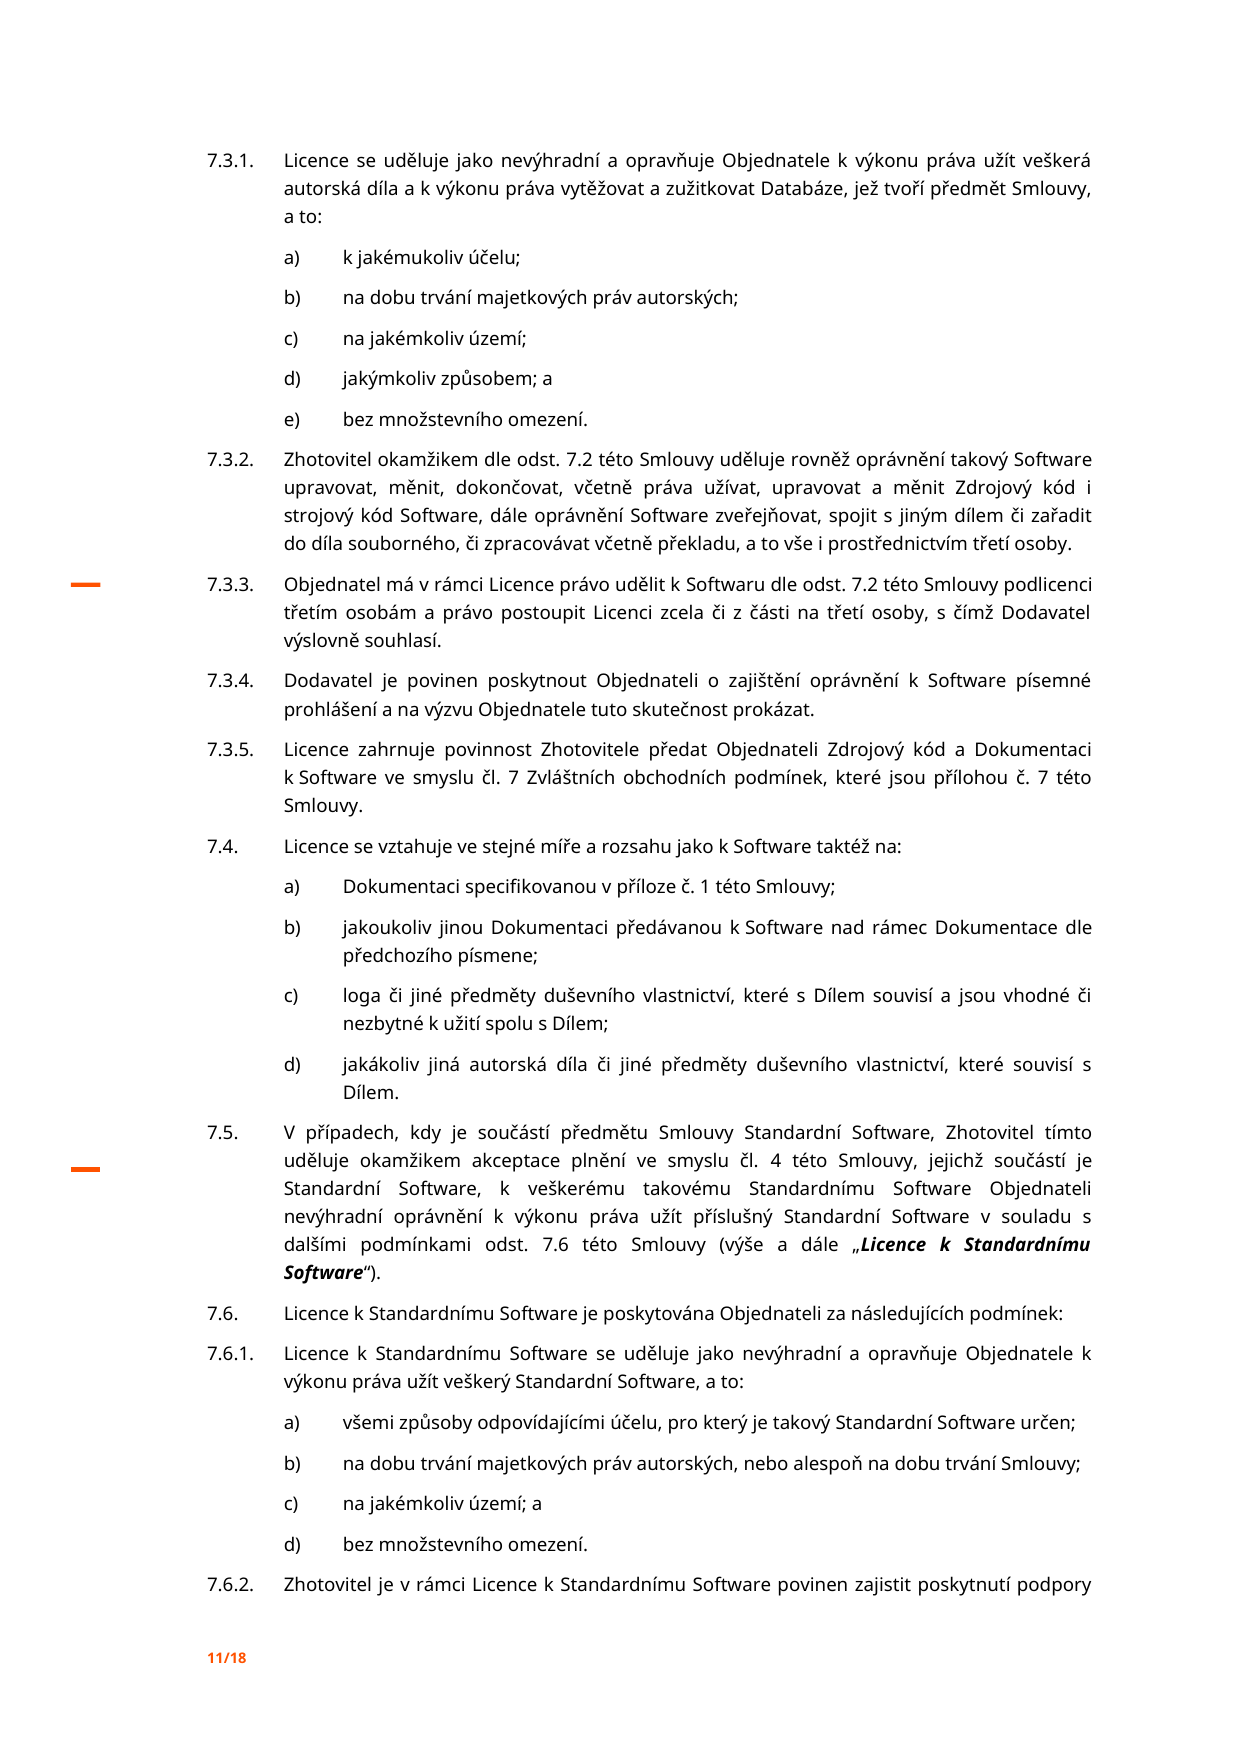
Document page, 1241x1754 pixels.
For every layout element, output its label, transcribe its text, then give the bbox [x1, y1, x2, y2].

text Licence se vztahuje ve stejné míře a rozsahu jako k Software taktéž na: [207, 833, 1093, 858]
text k jakémukoliv účelu; [283, 244, 1093, 269]
text na jakémkoliv území; [283, 325, 1093, 351]
text Dodavatel je povinen poskytnout Objednateli o zajištění oprávnění k Software písemné prohlášení a na výzvu Objednatele tuto skutečnost prokázat. [207, 668, 1093, 721]
text Licence k Standardnímu Software se uděluje jako nevýhradní a opravňuje Objednatele k výkonu práva užít veškerý Standardní Software, a to: [207, 1341, 1093, 1394]
text Licence zahrnuje povinnost Zhotovitele předat Objednateli Zdrojový kód a Dokumentaci k Software ve smyslu čl. 7 Zvláštních obchodních podmínek, které jsou přílohou č. 7 této Smlouvy. [207, 736, 1093, 818]
text jakákoliv jiná autorská díla či jiné předměty duševního vlastnictví, které souvisí s Dílem. [283, 1051, 1093, 1104]
text bez množstevního omezení. [283, 406, 1093, 432]
text na jakémkoliv území; a [283, 1490, 1093, 1516]
text jakoukoliv jinou Dokumentaci předávanou k Software nad rámec Dokumentace dle předchozího písmene; [283, 914, 1093, 967]
text Objednatel má v rámci Licence právo udělit k Softwaru dle odst. 7.2 této Smlouvy podlicenci třetím osobám a právo postoupit Licenci zcela či z části na třetí osoby, s čímž Dodavatel výslovně souhlasí. [207, 571, 1093, 653]
text Zhotovitel okamžikem dle odst. 7.2 této Smlouvy uděluje rovněž oprávnění takový Software upravovat, měnit, dokončovat, včetně práva užívat, upravovat a měnit Zdrojový kód i strojový kód Software, dále oprávnění Software zveřejňovat, spojit s jiným dílem či zařadit do díla souborného, či zpracovávat včetně překladu, a to vše i prostřednictvím třetí osoby. [207, 447, 1093, 556]
text Licence k Standardnímu Software je poskytována Objednateli za následujících podmínek: [207, 1300, 1093, 1326]
text loga či jiné předměty duševního vlastnictví, které s Dílem souvisí a jsou vhodné či nezbytné k užití spolu s Dílem; [283, 982, 1093, 1036]
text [207, 1571, 1093, 1597]
text Dokumentaci specifikovanou v příloze č. 1 této Smlouvy; [283, 873, 1093, 899]
text na dobu trvání majetkových práv autorských; [283, 284, 1093, 310]
text V případech, kdy je součástí předmětu Smlouvy Standardní Software, Zhotovitel tímto uděluje okamžikem akceptace plnění ve smyslu čl. 4 této Smlouvy, jejichž součástí je Standardní Software, k veškerému takovému Standardnímu Software Objednateli nevýhradní oprávnění k výkonu práva užít příslušný Standardní Software v souladu s dalšími podmínkami odst. 7.6 této Smlouvy (výše a dále „Licence k Standardnímu Software“). [207, 1119, 1093, 1285]
text všemi způsoby odpovídajícími účelu, pro který je takový Standardní Software určen; [283, 1409, 1093, 1435]
text bez množstevního omezení. [283, 1531, 1093, 1556]
text na dobu trvání majetkových práv autorských, nebo alespoň na dobu trvání Smlouvy; [283, 1450, 1093, 1475]
text Licence se uděluje jako nevýhradní a opravňuje Objednatele k výkonu práva užít veškerá autorská díla a k výkonu práva vytěžovat a zužitkovat Databáze, jež tvoří předmět Smlouvy, a to: [207, 147, 1093, 229]
text jakýmkoliv způsobem; a [283, 366, 1093, 391]
